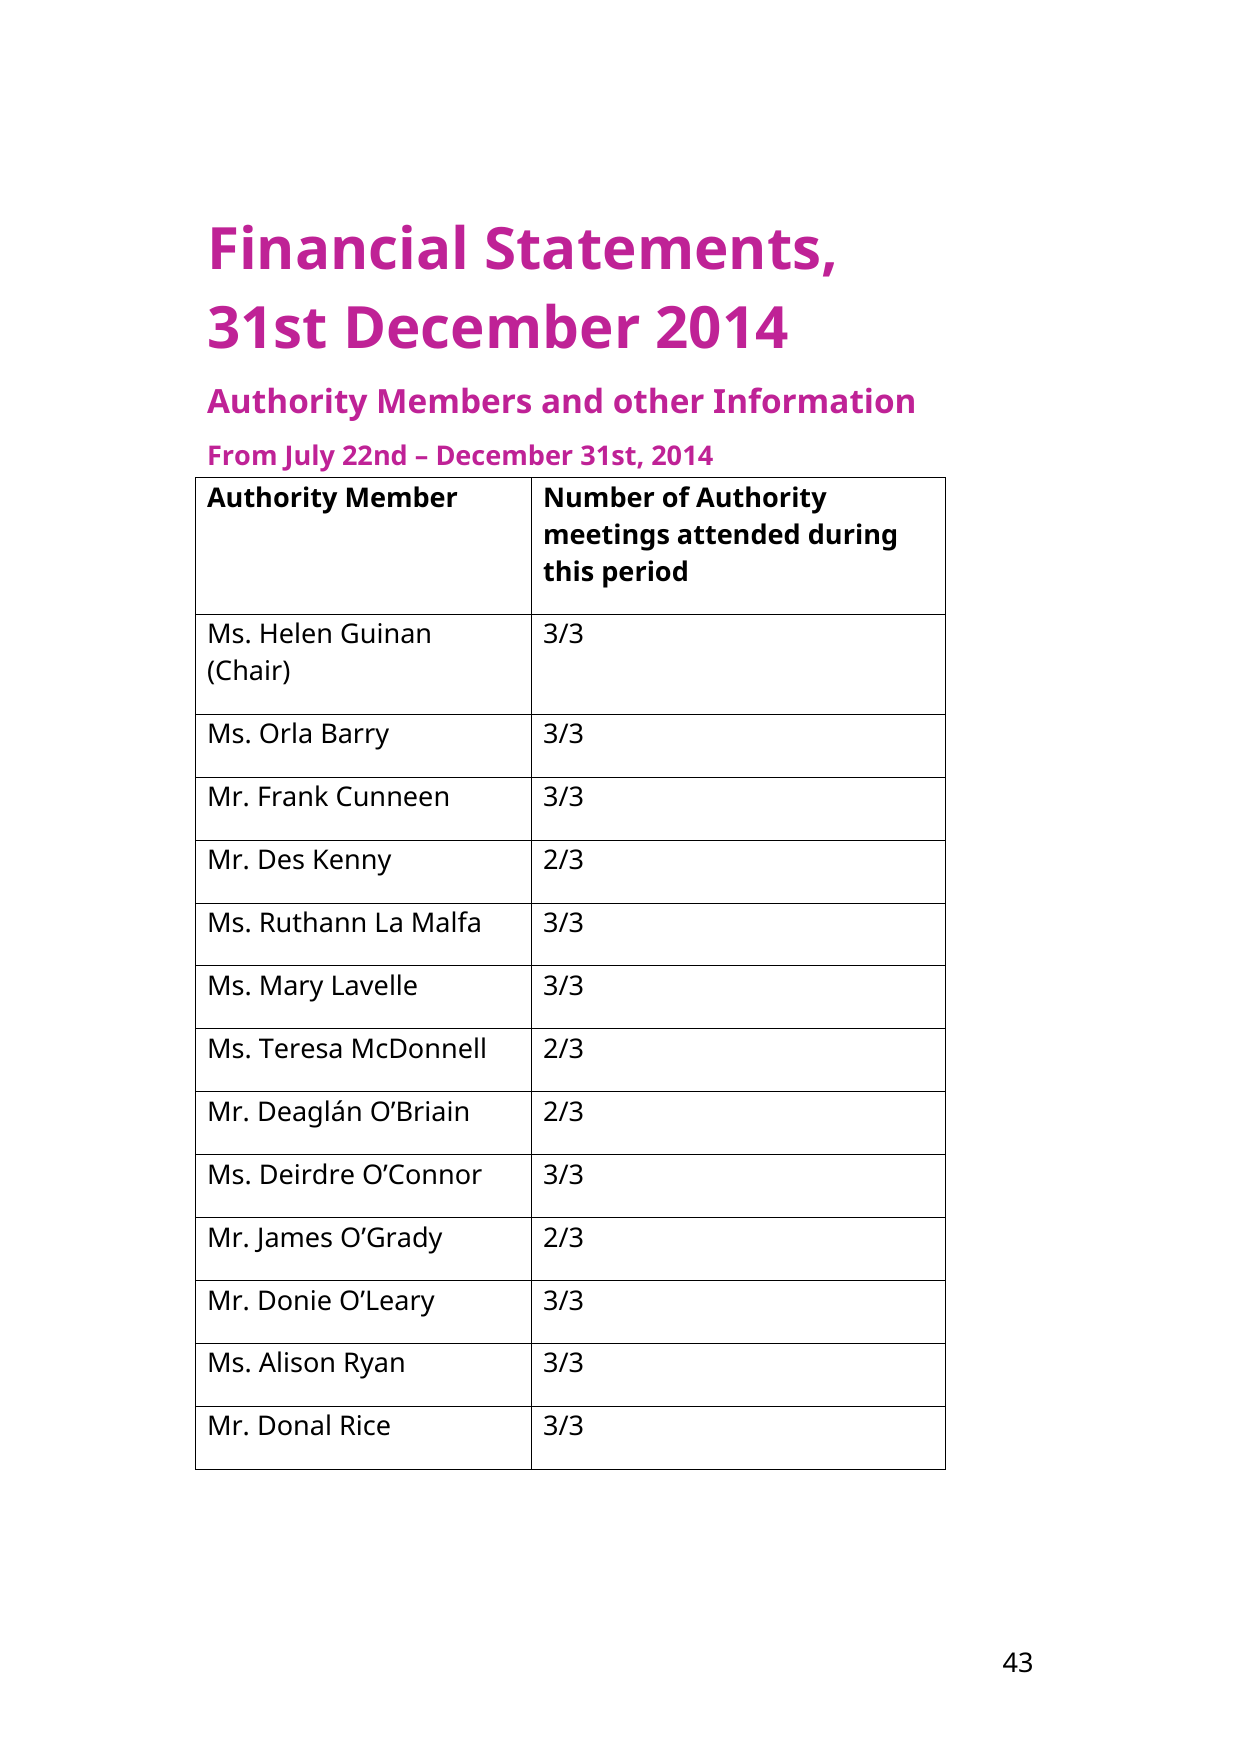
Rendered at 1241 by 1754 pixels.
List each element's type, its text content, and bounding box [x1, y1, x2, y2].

table_cell Mr. Deaglán O’Briain [196, 1092, 531, 1154]
table_cell 3/3 [532, 1344, 945, 1406]
subtitle Authority Members and other Information [207, 378, 1033, 424]
table_cell 3/3 [532, 1281, 945, 1343]
table_cell Mr. Donie O’Leary [196, 1281, 531, 1343]
subtitle Financial Statements, 31st December 2014 [207, 207, 1033, 366]
table_cell 2/3 [532, 1092, 945, 1154]
table_cell Ms. Alison Ryan [196, 1344, 531, 1406]
table_cell Ms. Ruthann La Malfa [196, 904, 531, 965]
table_cell 3/3 [532, 615, 945, 714]
table_cell 2/3 [532, 1029, 945, 1091]
table_cell 3/3 [532, 778, 945, 839]
table_header Number of Authority meetings attended during this period [532, 478, 945, 614]
table_header Authority Member [196, 478, 531, 614]
table_cell 2/3 [532, 1218, 945, 1280]
table_cell Ms. Helen Guinan (Chair) [196, 615, 531, 714]
table_cell 3/3 [532, 966, 945, 1028]
table_cell Mr. Frank Cunneen [196, 778, 531, 839]
subtitle From July 22nd – December 31st, 2014 [207, 436, 1033, 473]
table_cell 3/3 [532, 1407, 945, 1469]
table_cell Mr. Des Kenny [196, 841, 531, 902]
table_cell 2/3 [532, 841, 945, 902]
table_cell Mr. James O’Grady [196, 1218, 531, 1280]
table_cell 3/3 [532, 1155, 945, 1217]
table_cell Ms. Mary Lavelle [196, 966, 531, 1028]
table_cell Ms. Deirdre O’Connor [196, 1155, 531, 1217]
table_cell Mr. Donal Rice [196, 1407, 531, 1469]
table_cell 3/3 [532, 904, 945, 965]
table_cell Ms. Orla Barry [196, 715, 531, 777]
table_cell Ms. Teresa McDonnell [196, 1029, 531, 1091]
table_cell 3/3 [532, 715, 945, 777]
